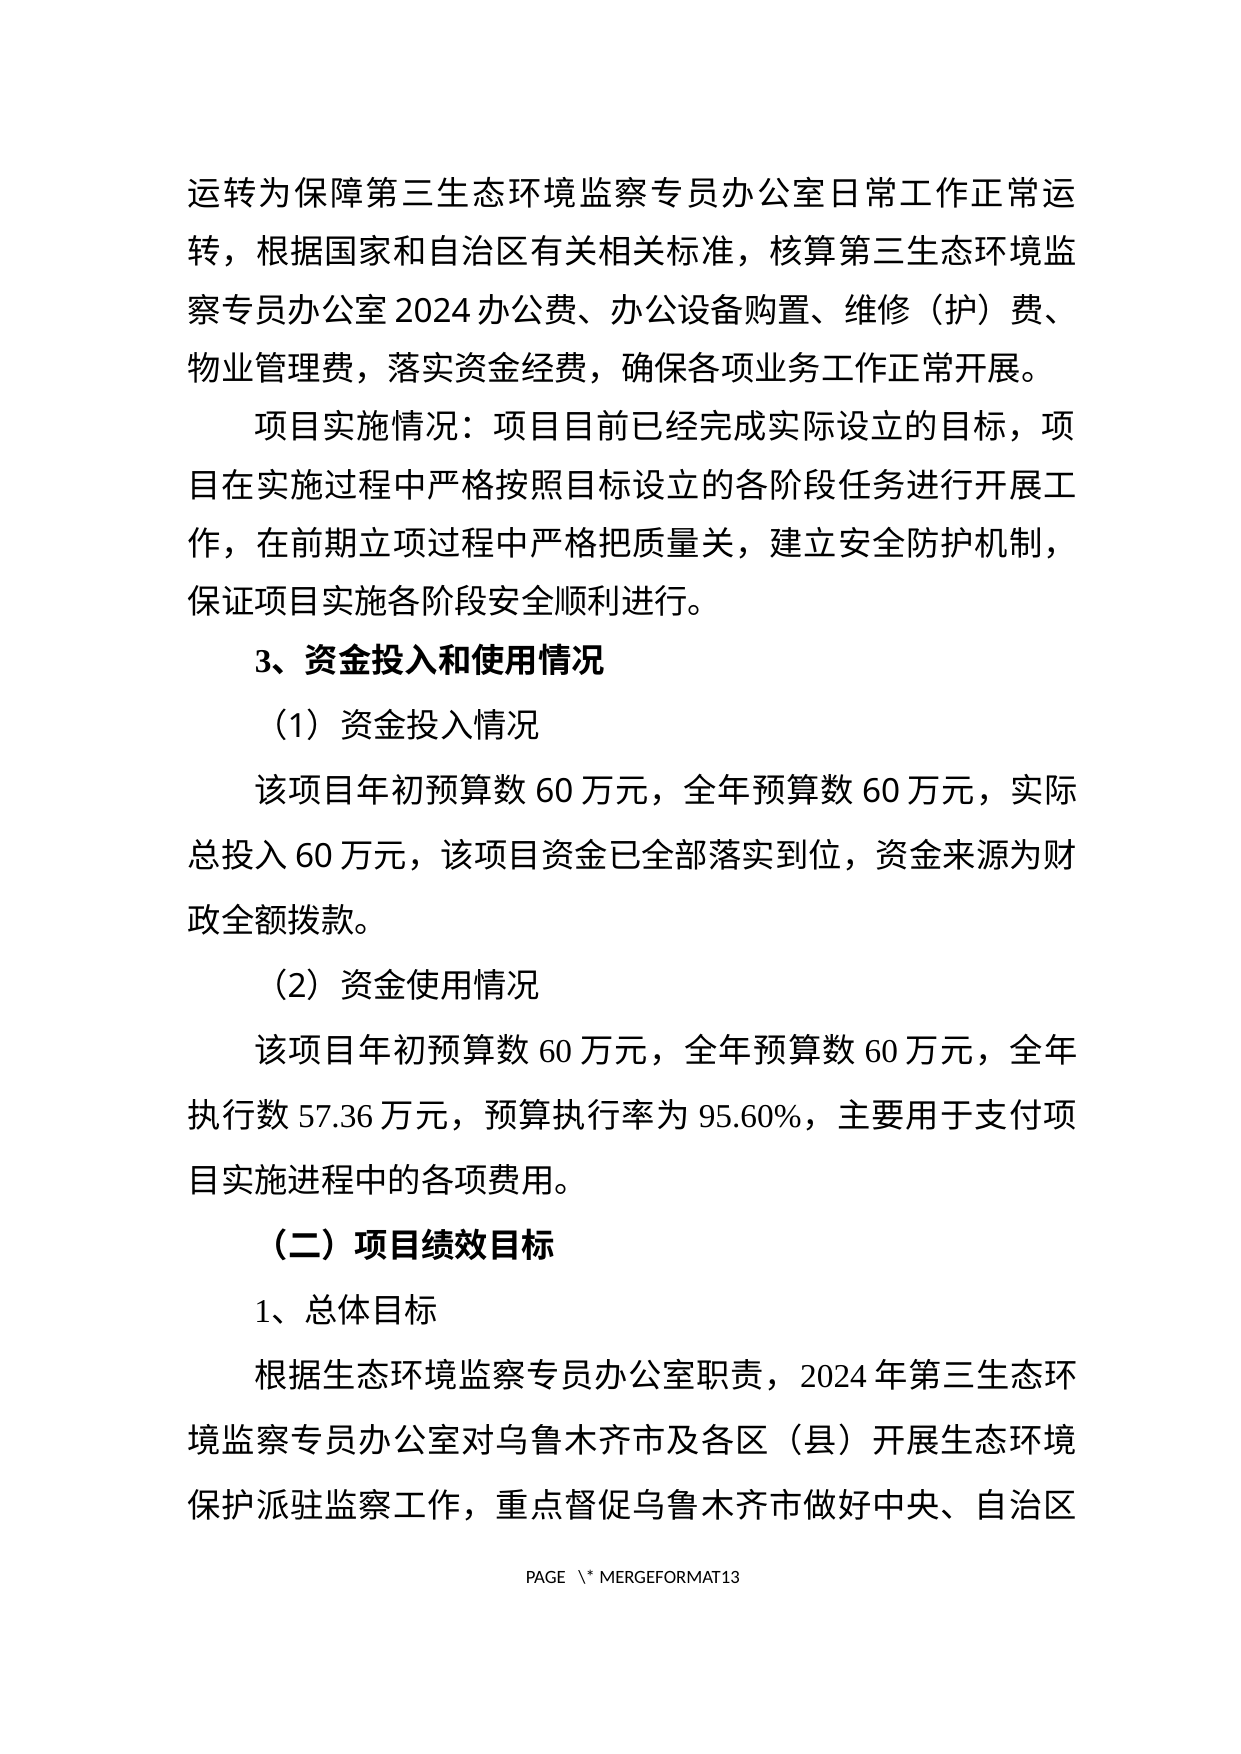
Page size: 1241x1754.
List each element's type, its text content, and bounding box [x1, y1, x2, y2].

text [187, 159, 1078, 392]
text 1、总体目标 [187, 1275, 1078, 1340]
text 3、资金投入和使用情况 [187, 625, 1078, 690]
title 该项目年初预算数60万元，全年预算数60万元，全年执行数57.36万元，预算执行率为95.60%，主要用于支付项目实施进程中的各项费用。 [187, 1015, 1078, 1210]
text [187, 1340, 1078, 1535]
text （1）资金投入情况 [187, 690, 1078, 755]
text （二）项目绩效目标 [187, 1210, 1078, 1275]
text 项目实施情况：项目目前已经完成实际设立的目标，项目在实施过程中严格按照目标设立的各阶段任务进行开展工作，在前期立项过程中严格把质量关，建立安全防护机制，保证项目实施各阶段安全顺利进行。 [187, 392, 1078, 625]
text 该项目年初预算数60万元，全年预算数60万元，实际总投入60万元，该项目资金已全部落实到位，资金来源为财政全额拨款。 [187, 755, 1078, 950]
text （2）资金使用情况 [187, 950, 1078, 1015]
